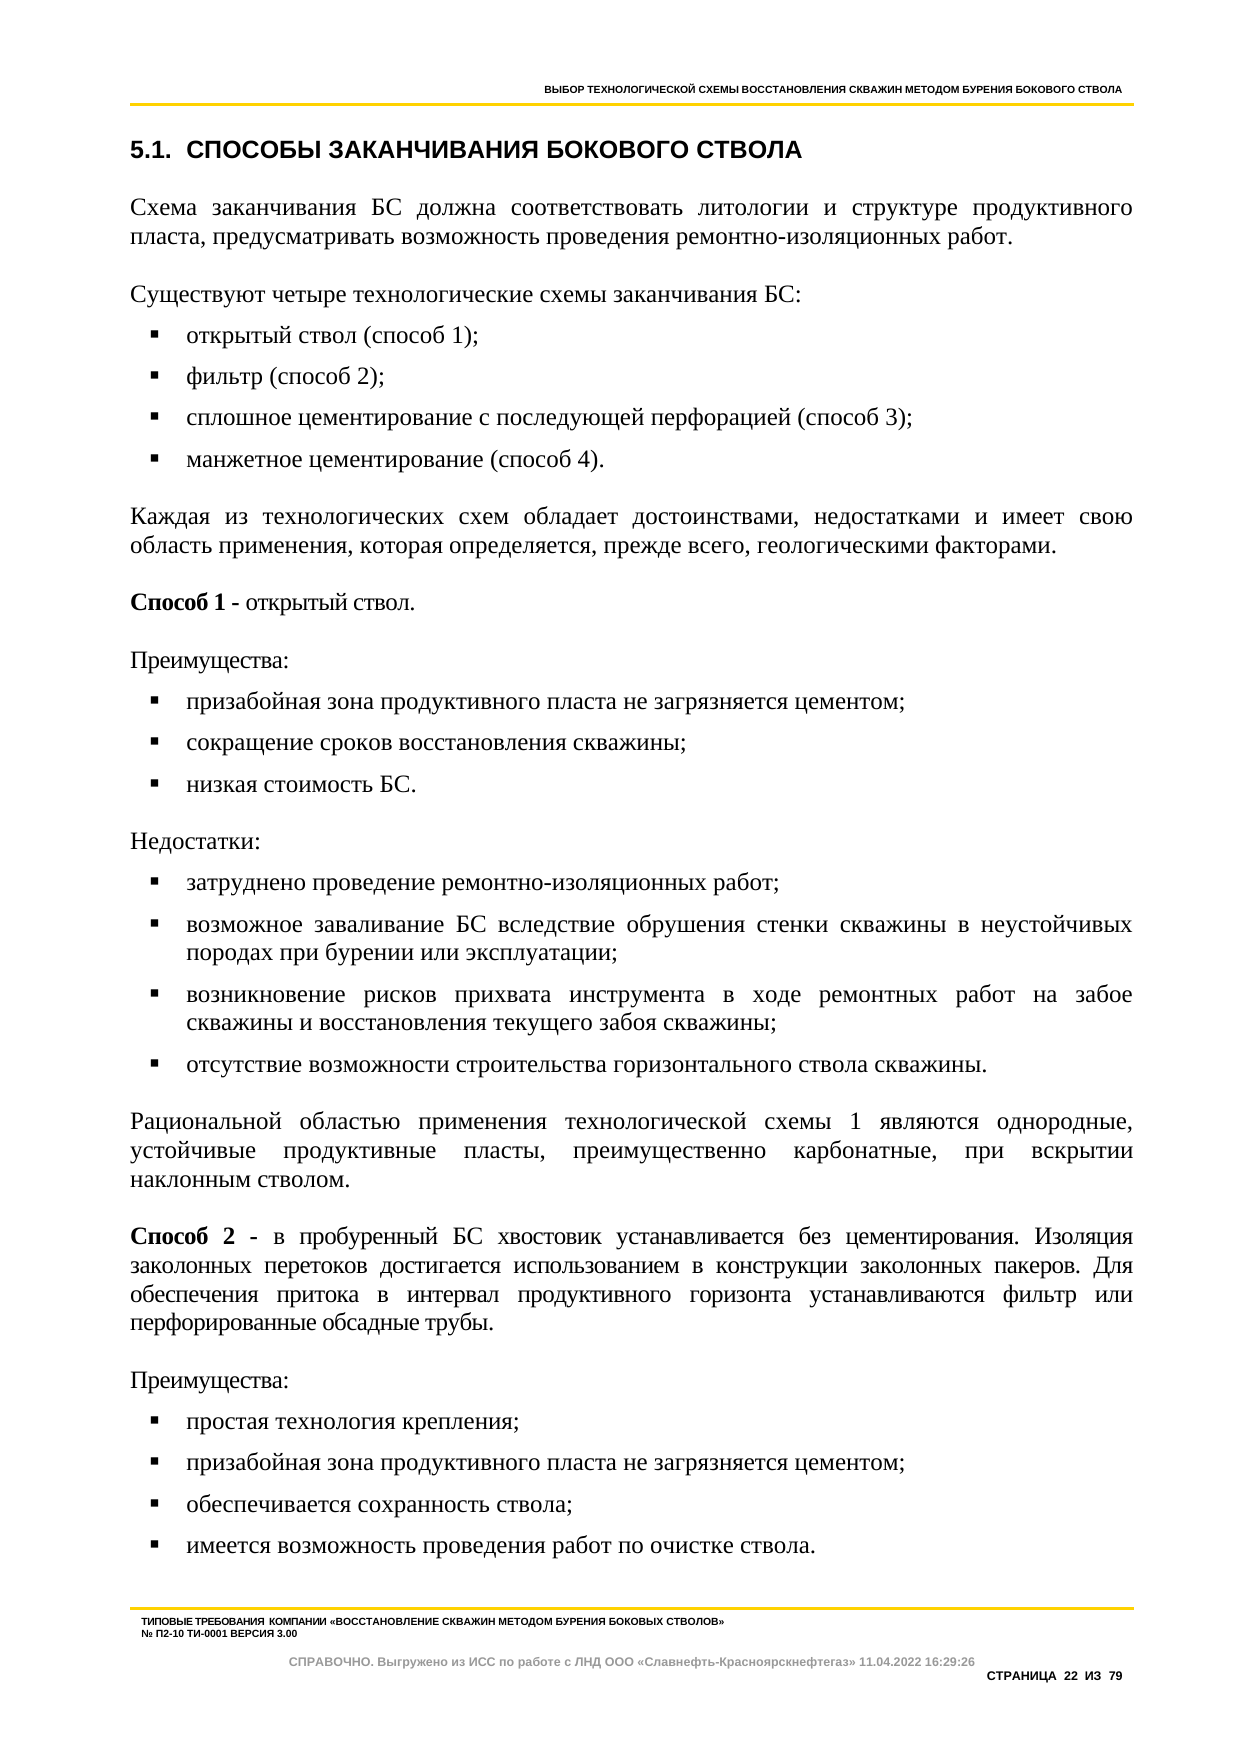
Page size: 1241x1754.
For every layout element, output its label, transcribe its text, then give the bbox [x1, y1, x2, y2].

list низкая стоимость БС. [149, 769, 1134, 797]
text Способ 1 - открытый ствол. [130, 587, 1134, 616]
list СПОСОБЫ ЗАКАНЧИВАНИЯ БОКОВОГО СТВОЛА [130, 135, 1134, 164]
list обеспечивается сохранность ствола; [149, 1489, 1134, 1517]
list открытый ствол (способ 1); [149, 320, 1134, 349]
text Преимущества: [130, 645, 1134, 674]
list манжетное цементирование (способ 4). [149, 444, 1134, 472]
list призабойная зона продуктивного пласта не загрязняется цементом; [149, 1447, 1134, 1476]
text Преимущества: [130, 1365, 1134, 1394]
text Каждая из технологических схем обладает достоинствами, недостатками и имеет свою область применения, которая определяется, прежде всего, геологическими факторами. [130, 501, 1134, 559]
list фильтр (способ 2); [149, 361, 1134, 390]
list имеется возможность проведения работ по очистке ствола. [149, 1530, 1134, 1559]
list возникновение рисков прихвата инструмента в ходе ремонтных работ на забое скважины и восстановления текущего забоя скважины; [149, 979, 1134, 1036]
list возможное заваливание БС вследствие обрушения стенки скважины в неустойчивых породах при бурении или эксплуатации; [149, 909, 1134, 966]
list простая технология крепления; [149, 1406, 1134, 1435]
text Недостатки: [130, 826, 1134, 855]
list отсутствие возможности строительства горизонтального ствола скважины. [149, 1049, 1134, 1077]
list сплошное цементирование с последующей перфорацией (способ 3); [149, 402, 1134, 431]
text Способ 2 - в пробуренный БС хвостовик устанавливается без цементирования. Изоляция заколонных перетоков достигается использованием в конструкции заколонных пакеров. Для обеспечения притока в интервал продуктивного горизонта устанавливаются фильтр или перфорированные обсадные трубы. [130, 1221, 1134, 1336]
text Схема заканчивания БС должна соответствовать литологии и структуре продуктивного пласта, предусматривать возможность проведения ремонтно-изоляционных работ. [130, 192, 1134, 250]
list сокращение сроков восстановления скважины; [149, 727, 1134, 756]
list затруднено проведение ремонтно-изоляционных работ; [149, 867, 1134, 896]
list призабойная зона продуктивного пласта не загрязняется цементом; [149, 686, 1134, 715]
text Рациональной областью применения технологической схемы 1 являются однородные, устойчивые продуктивные пласты, преимущественно карбонатные, при вскрытии наклонным стволом. [130, 1106, 1134, 1192]
text Существуют четыре технологические схемы заканчивания БС: [130, 279, 1134, 307]
